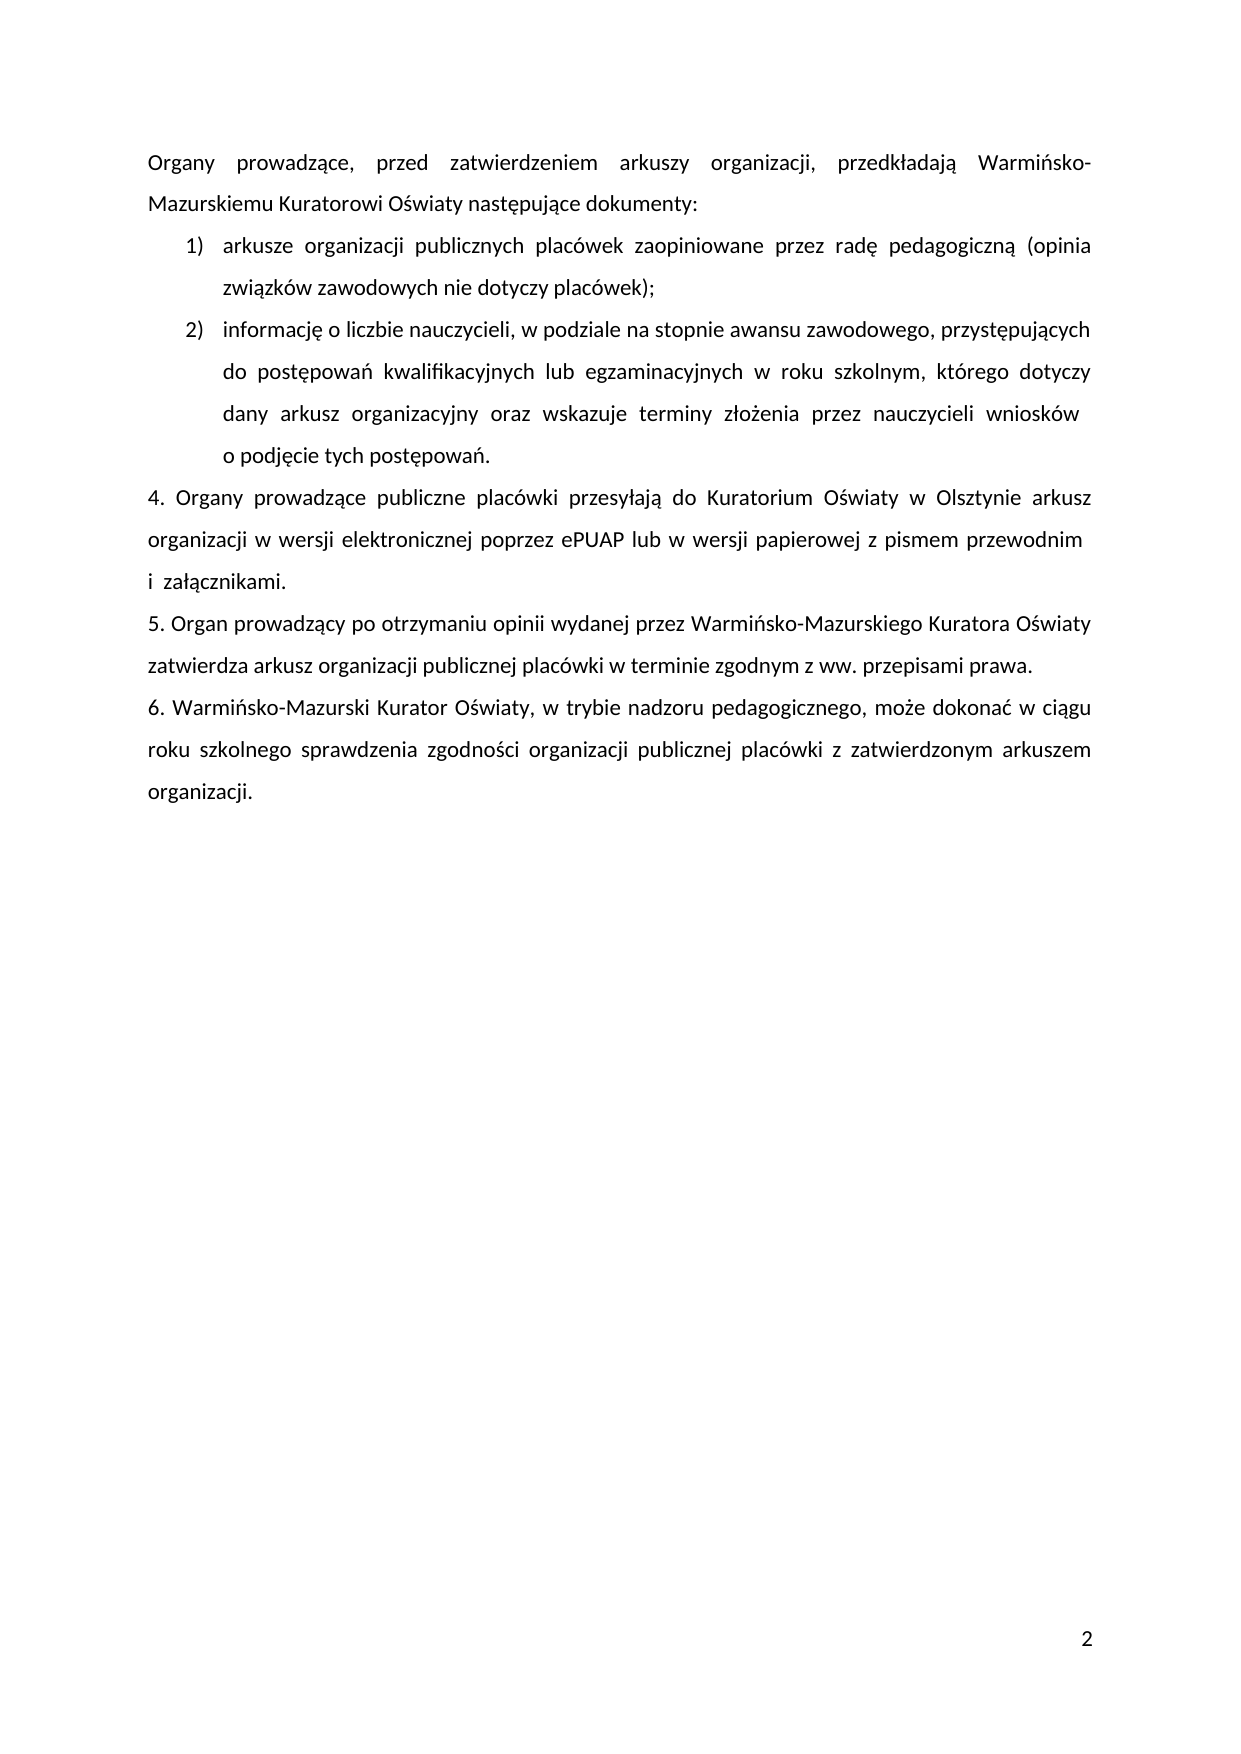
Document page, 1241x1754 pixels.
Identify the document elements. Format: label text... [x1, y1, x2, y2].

list arkusze organizacji publicznych placówek zaopiniowane przez radę pedagogiczną (opinia związków zawodowych nie dotyczy placówek); [185, 232, 1093, 302]
list informację o liczbie nauczycieli, w podziale na stopnie awansu zawodowego, przystępujących do postępowań kwalifikacyjnych lub egzaminacyjnych w roku szkolnym, którego dotyczy dany arkusz organizacyjny oraz wskazuje terminy złożenia przez nauczycieli wniosków o podjęcie tych postępowań. [185, 316, 1093, 469]
text Organy prowadzące, przed zatwierdzeniem arkuszy organizacji, przedkładają Warmińsko-Mazurskiemu Kuratorowi Oświaty następujące dokumenty: [148, 148, 1093, 218]
text 6. Warmińsko-Mazurski Kurator Oświaty, w trybie nadzoru pedagogicznego, może dokonać w ciągu roku szkolnego sprawdzenia zgodności organizacji publicznej placówki z zatwierdzonym arkuszem organizacji. [148, 693, 1093, 805]
text 5. Organ prowadzący po otrzymaniu opinii wydanej przez Warmińsko-Mazurskiego Kuratora Oświaty zatwierdza arkusz organizacji publicznej placówki w terminie zgodnym z ww. przepisami prawa. [148, 609, 1093, 679]
text 4. Organy prowadzące publiczne placówki przesyłają do Kuratorium Oświaty w Olsztynie arkusz organizacji w wersji elektronicznej poprzez ePUAP lub w wersji papierowej z pismem przewodnim i załącznikami. [148, 483, 1093, 595]
